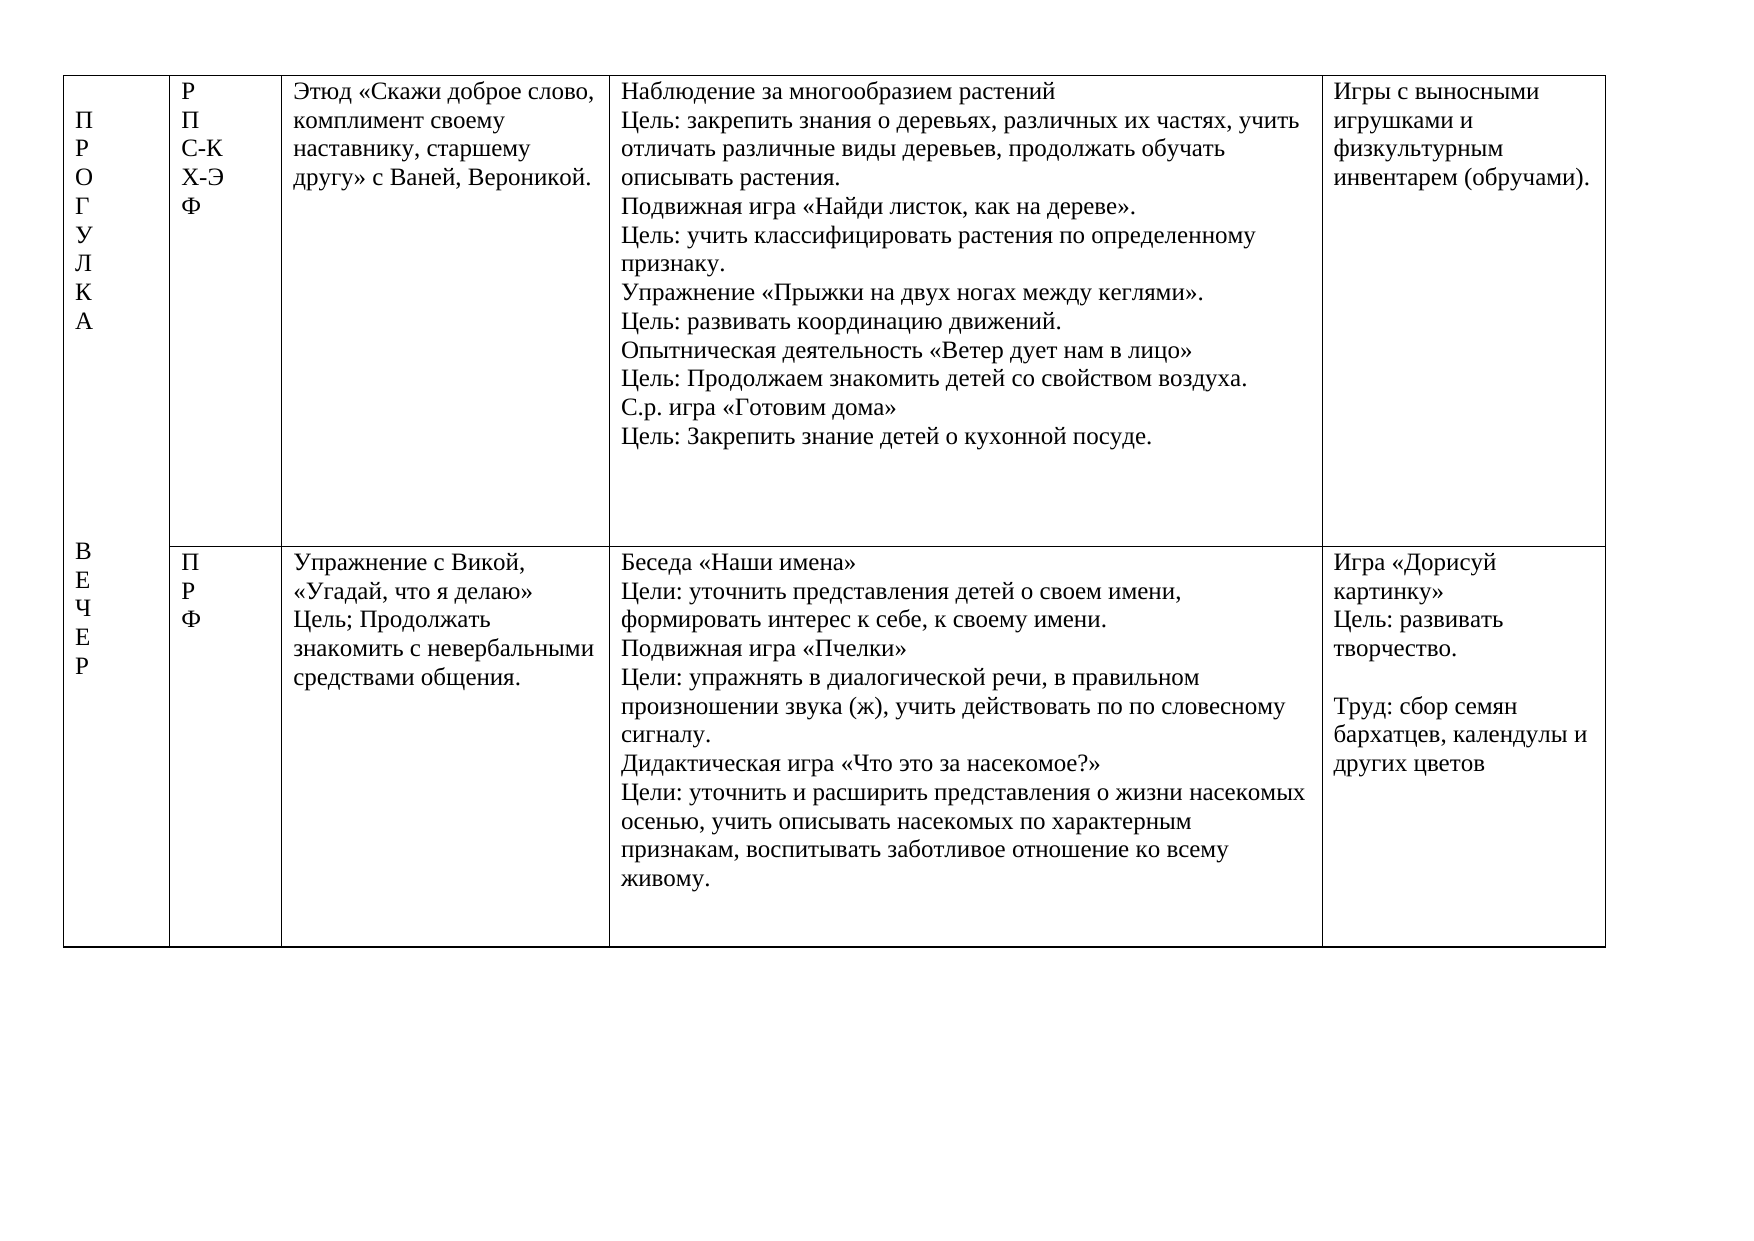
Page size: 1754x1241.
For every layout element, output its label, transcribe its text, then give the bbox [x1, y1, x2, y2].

table_cell Беседа «Наши имена» Цели: уточнить представления детей о своем имени, формировать интерес к себе, к своему имени. Подвижная игра «Пчелки» Цели: упражнять в диалогической речи, в правильном произношении звука (ж), учить действовать по по словесному сигналу. Дидактическая игра «Что это за насекомое?» Цели: уточнить и расширить представления о жизни насекомых осенью, учить описывать насекомых по характерным признакам, воспитывать заботливое отношение ко всему живому. [610, 547, 1322, 946]
table_cell Игра «Дорисуй картинку» Цель: развивать творчество. Труд: сбор семян бархатцев, календулы и других цветов [1323, 547, 1605, 946]
table_cell Этюд «Скажи доброе слово, комплимент своему наставнику, старшему другу» с Ваней, Вероникой. [282, 76, 609, 546]
table_cell Наблюдение за многообразием растений Цель: закрепить знания о деревьях, различных их частях, учить отличать различные виды деревьев, продолжать обучать описывать растения. Подвижная игра «Найди листок, как на дереве». Цель: учить классифицировать растения по определенному признаку. Упражнение «Прыжки на двух ногах между кеглями». Цель: развивать координацию движений. Опытническая деятельность «Ветер дует нам в лицо» Цель: Продолжаем знакомить детей со свойством воздуха. С.р. игра «Готовим дома» Цель: Закрепить знание детей о кухонной посуде. [610, 76, 1322, 546]
table_cell П Р Ф [170, 547, 281, 946]
table_cell Игры с выносными игрушками и физкультурным инвентарем (обручами). [1323, 76, 1605, 546]
table_cell Р П С-К Х-Э Ф [170, 76, 281, 546]
table_cell П Р О Г У Л К А В Е Ч Е Р [64, 76, 169, 946]
table_cell Упражнение с Викой, «Угадай, что я делаю» Цель; Продолжать знакомить с невербальными средствами общения. [282, 547, 609, 946]
